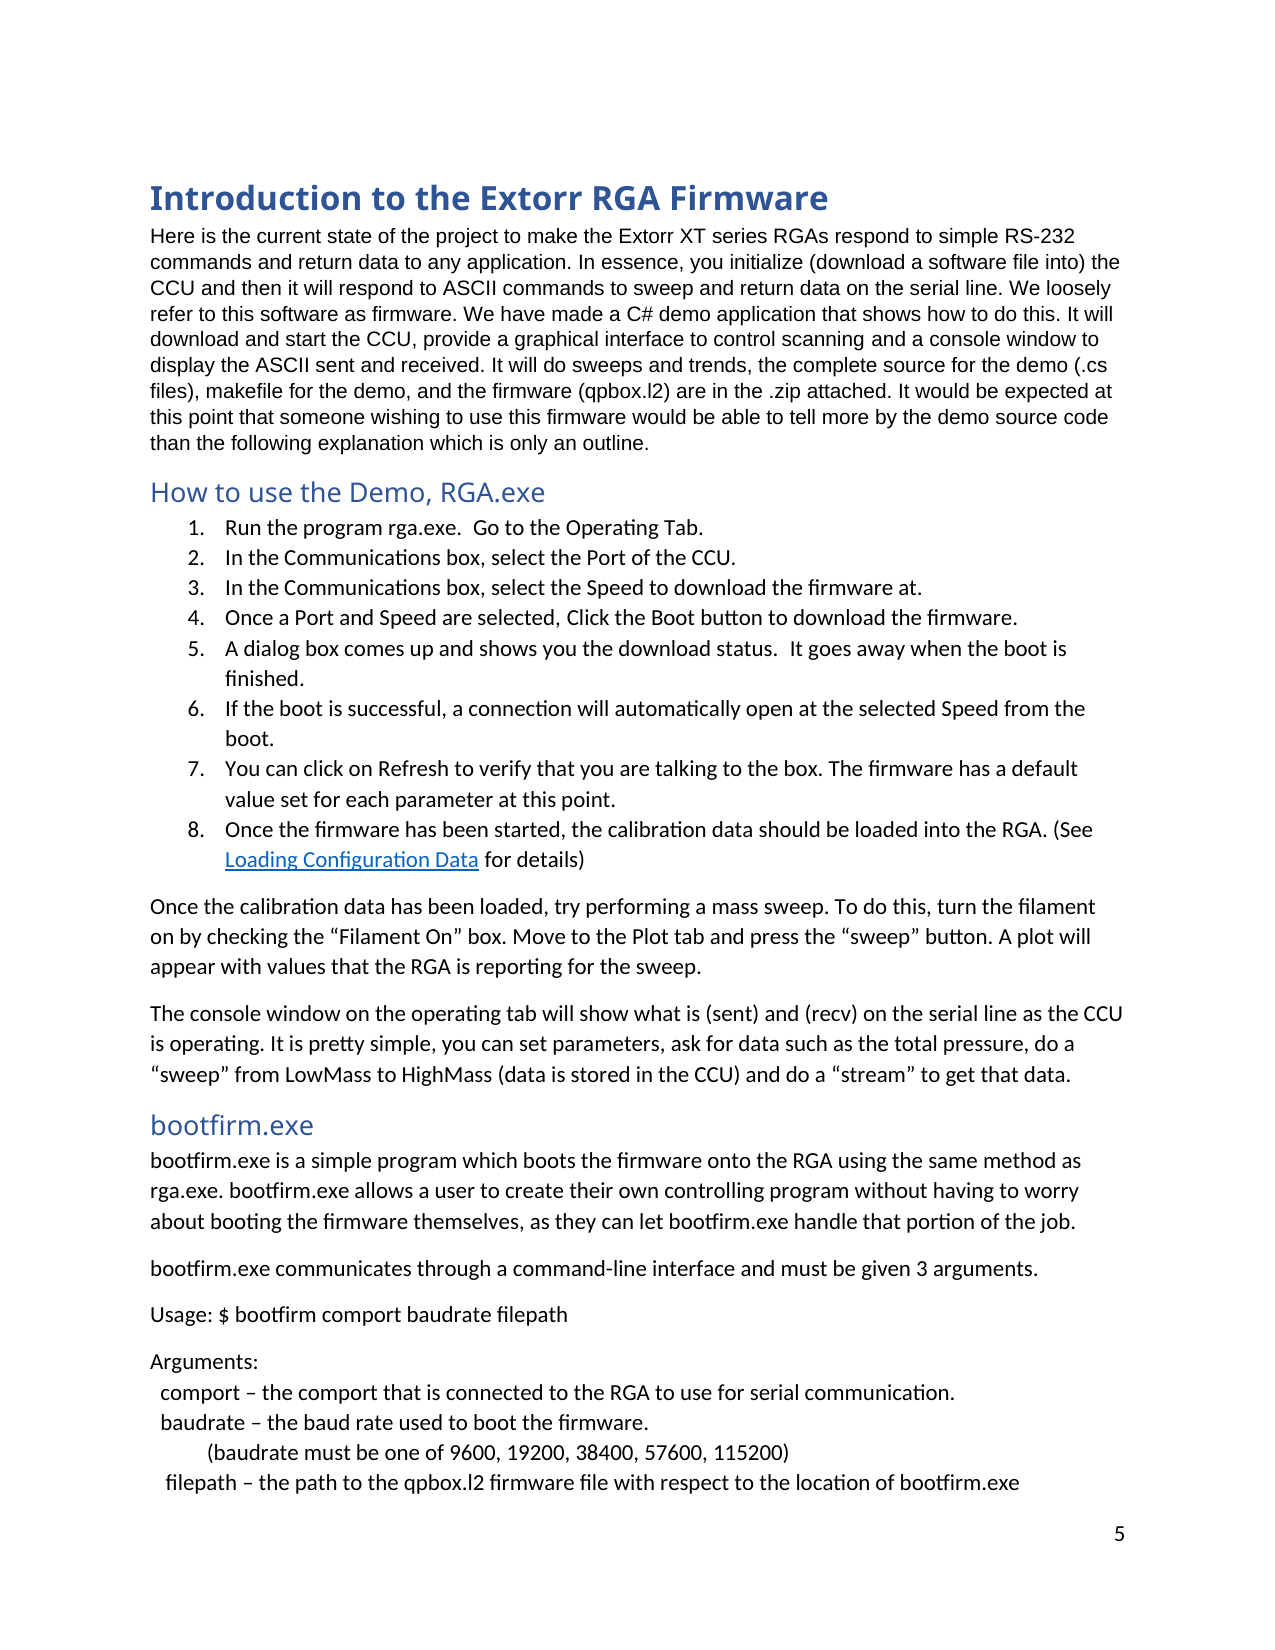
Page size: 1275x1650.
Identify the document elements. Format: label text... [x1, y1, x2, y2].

subtitle bootfirm.exe [150, 1107, 1125, 1143]
text bootfirm.exe is a simple program which boots the firmware onto the RGA using the same method as rga.exe. bootfirm.exe allows a user to create their own controlling program without having to worry about booting the firmware themselves, as they can let bootfirm.exe handle that portion of the job. [150, 1146, 1125, 1235]
subtitle Introduction to the Extorr RGA Firmware [150, 175, 1125, 220]
text Once the calibration data has been loaded, try performing a mass sweep. To do this, turn the filament on by checking the “Filament On” box. Move to the Plot tab and press the “sweep” button. A plot will appear with values that the RGA is reporting for the sweep. [150, 892, 1125, 981]
list In the Communications box, select the Speed to download the firmware at. [187, 573, 1125, 601]
text bootfirm.exe communicates through a command-line interface and must be given 3 arguments. [150, 1254, 1125, 1282]
list A dialog box comes up and shows you the download status. It goes away when the boot is finished. [187, 634, 1125, 692]
list In the Communications box, select the Port of the CCU. [187, 543, 1125, 571]
list You can click on Refresh to verify that you are talking to the box. The firmware has a default value set for each parameter at this point. [187, 754, 1125, 813]
text Arguments: comport – the comport that is connected to the RGA to use for serial communication. baudrate – the baud rate used to boot the firmware. (baudrate must be one of 9600, 19200, 38400, 57600, 115200) filepath – the path to the qpbox.l2 firmware file with respect to the location of bootfirm.exe [150, 1347, 1125, 1496]
text Usage: $ bootfirm comport baudrate filepath [150, 1301, 1125, 1329]
list If the boot is successful, a connection will automatically open at the selected Speed from the boot. [187, 694, 1125, 752]
list Once a Port and Speed are selected, Click the Boot button to download the firmware. [187, 603, 1125, 632]
text The console window on the operating tab will show what is (sent) and (recv) on the serial line as the CCU is operating. It is pretty simple, you can set parameters, ask for data such as the total pressure, do a “sweep” from LowMass to HighMass (data is stored in the CCU) and do a “stream” to get that data. [150, 999, 1125, 1088]
list Run the program rga.exe. Go to the Operating Tab. [187, 513, 1125, 541]
list Once the firmware has been started, the calibration data should be loaded into the RGA. (See Loading Configuration Data for details) [187, 815, 1125, 873]
text Here is the current state of the project to make the Extorr XT series RGAs respond to simple RS-232 commands and return data to any application. In essence, you initialize (download a software file into) the CCU and then it will respond to ASCII commands to sweep and return data on the serial line. We loosely refer to this software as firmware. We have made a C# demo application that shows how to do this. It will download and start the CCU, provide a graphical interface to control scanning and a console window to display the ASCII sent and received. It will do sweeps and trends, the complete source for the demo (.cs files), makefile for the demo, and the firmware (qpbox.l2) are in the .zip attached. It would be expected at this point that someone wishing to use this firmware would be able to tell more by the demo source code than the following explanation which is only an outline. [150, 224, 1125, 454]
subtitle How to use the Demo, RGA.exe [150, 473, 1125, 510]
